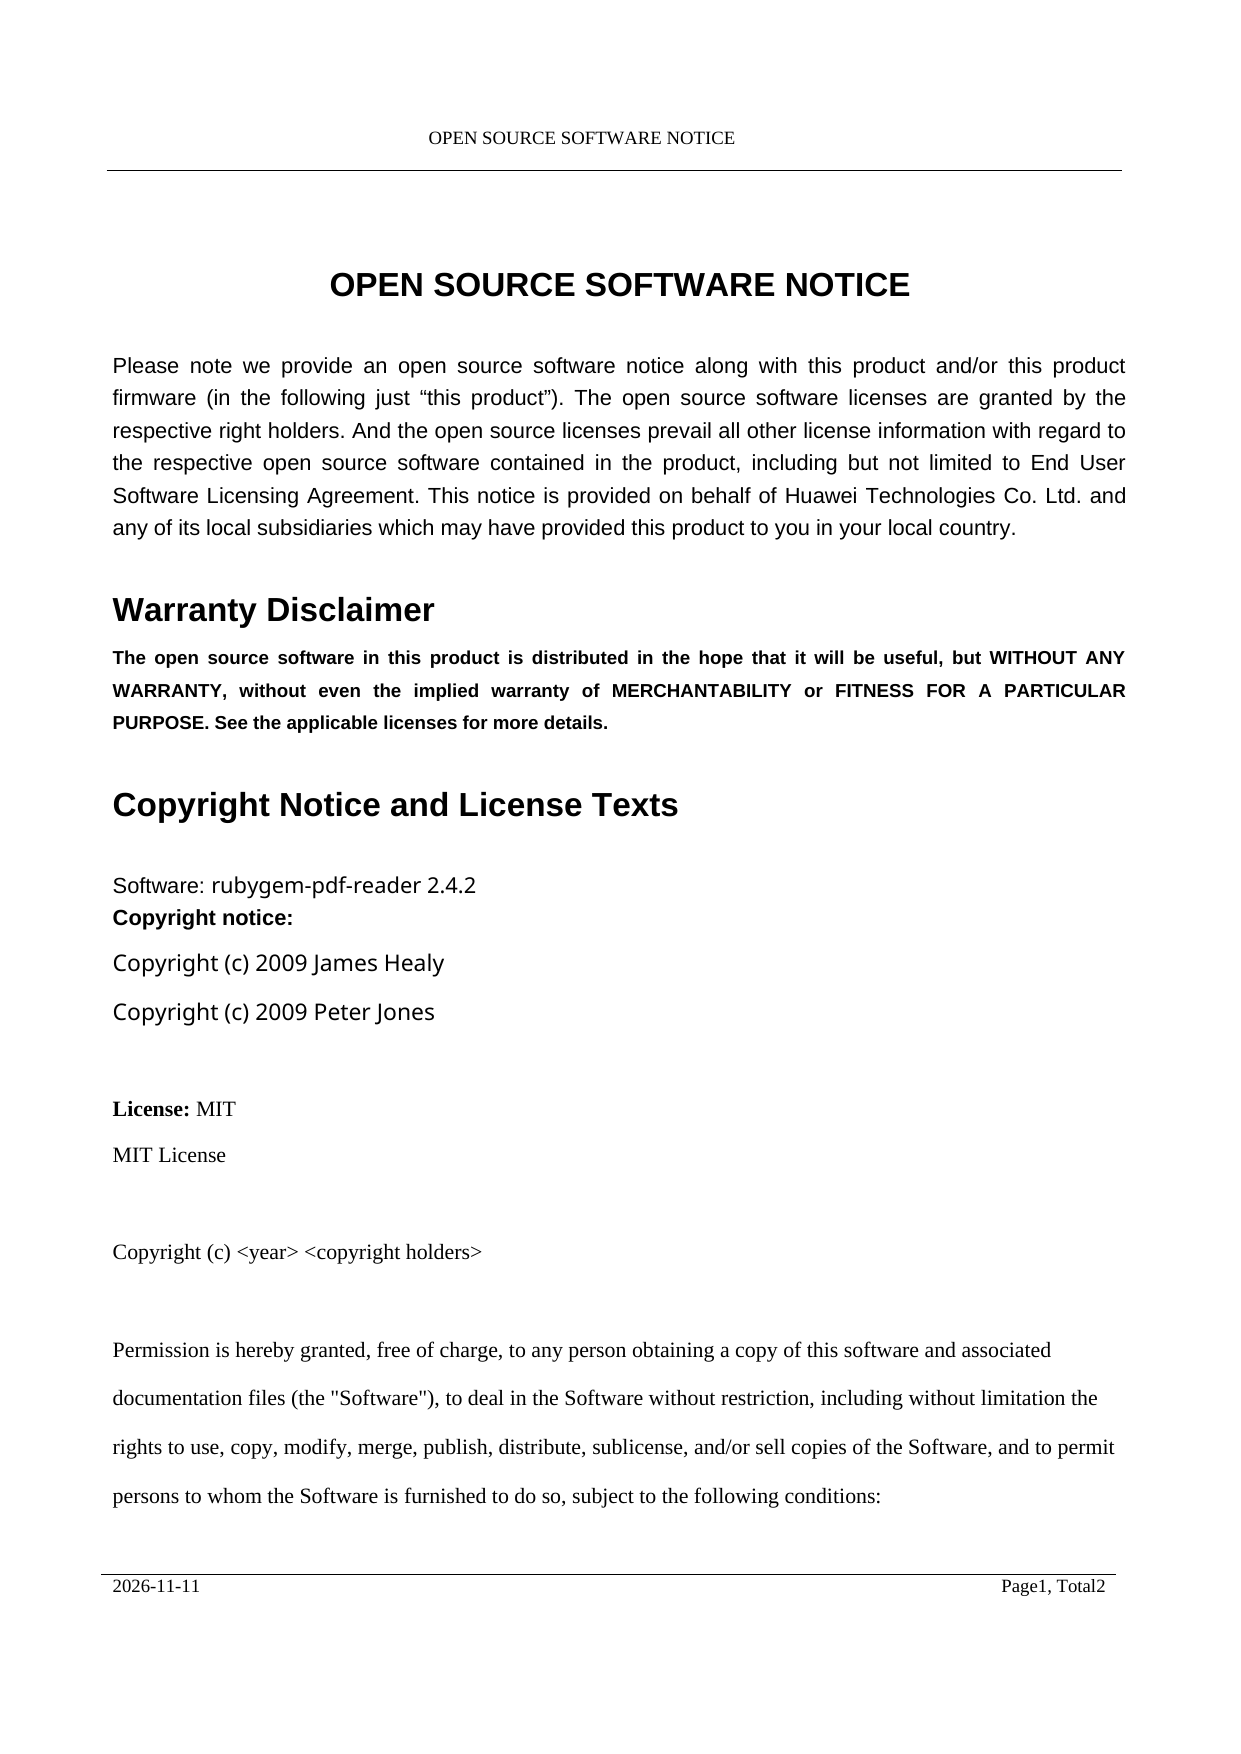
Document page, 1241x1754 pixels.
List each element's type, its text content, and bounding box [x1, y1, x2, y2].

text Copyright (c) 2009 James Healy Copyright (c) 2009 Peter Jones [112, 947, 1128, 1077]
text OPEN SOURCE SOFTWARE NOTICE [112, 251, 1128, 316]
text Warranty Disclaimer [112, 576, 1128, 641]
text Copyright Notice and License Texts [112, 771, 1128, 836]
text Software: rubygem-pdf-reader 2.4.2 [112, 869, 1128, 901]
text Copyright notice: [112, 901, 1128, 934]
text License: MIT [112, 1093, 1128, 1125]
text The open source software in this product is distributed in the hope that it will be useful, but WITHOUT ANY WARRANTY, without even the implied warranty of MERCHANTABILITY or FITNESS FOR A PARTICULAR PURPOSE. See the applicable licenses for more details. [112, 641, 1128, 739]
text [112, 1138, 1128, 1512]
text Please note we provide an open source software notice along with this product and/or this product firmware (in the following just “this product”). The open source software licenses are granted by the respective right holders. And the open source licenses prevail all other license information with regard to the respective open source software contained in the product, including but not limited to End User Software Licensing Agreement. This notice is provided on behalf of Huawei Technologies Co. Ltd. and any of its local subsidiaries which may have provided this product to you in your local country. [112, 349, 1128, 544]
